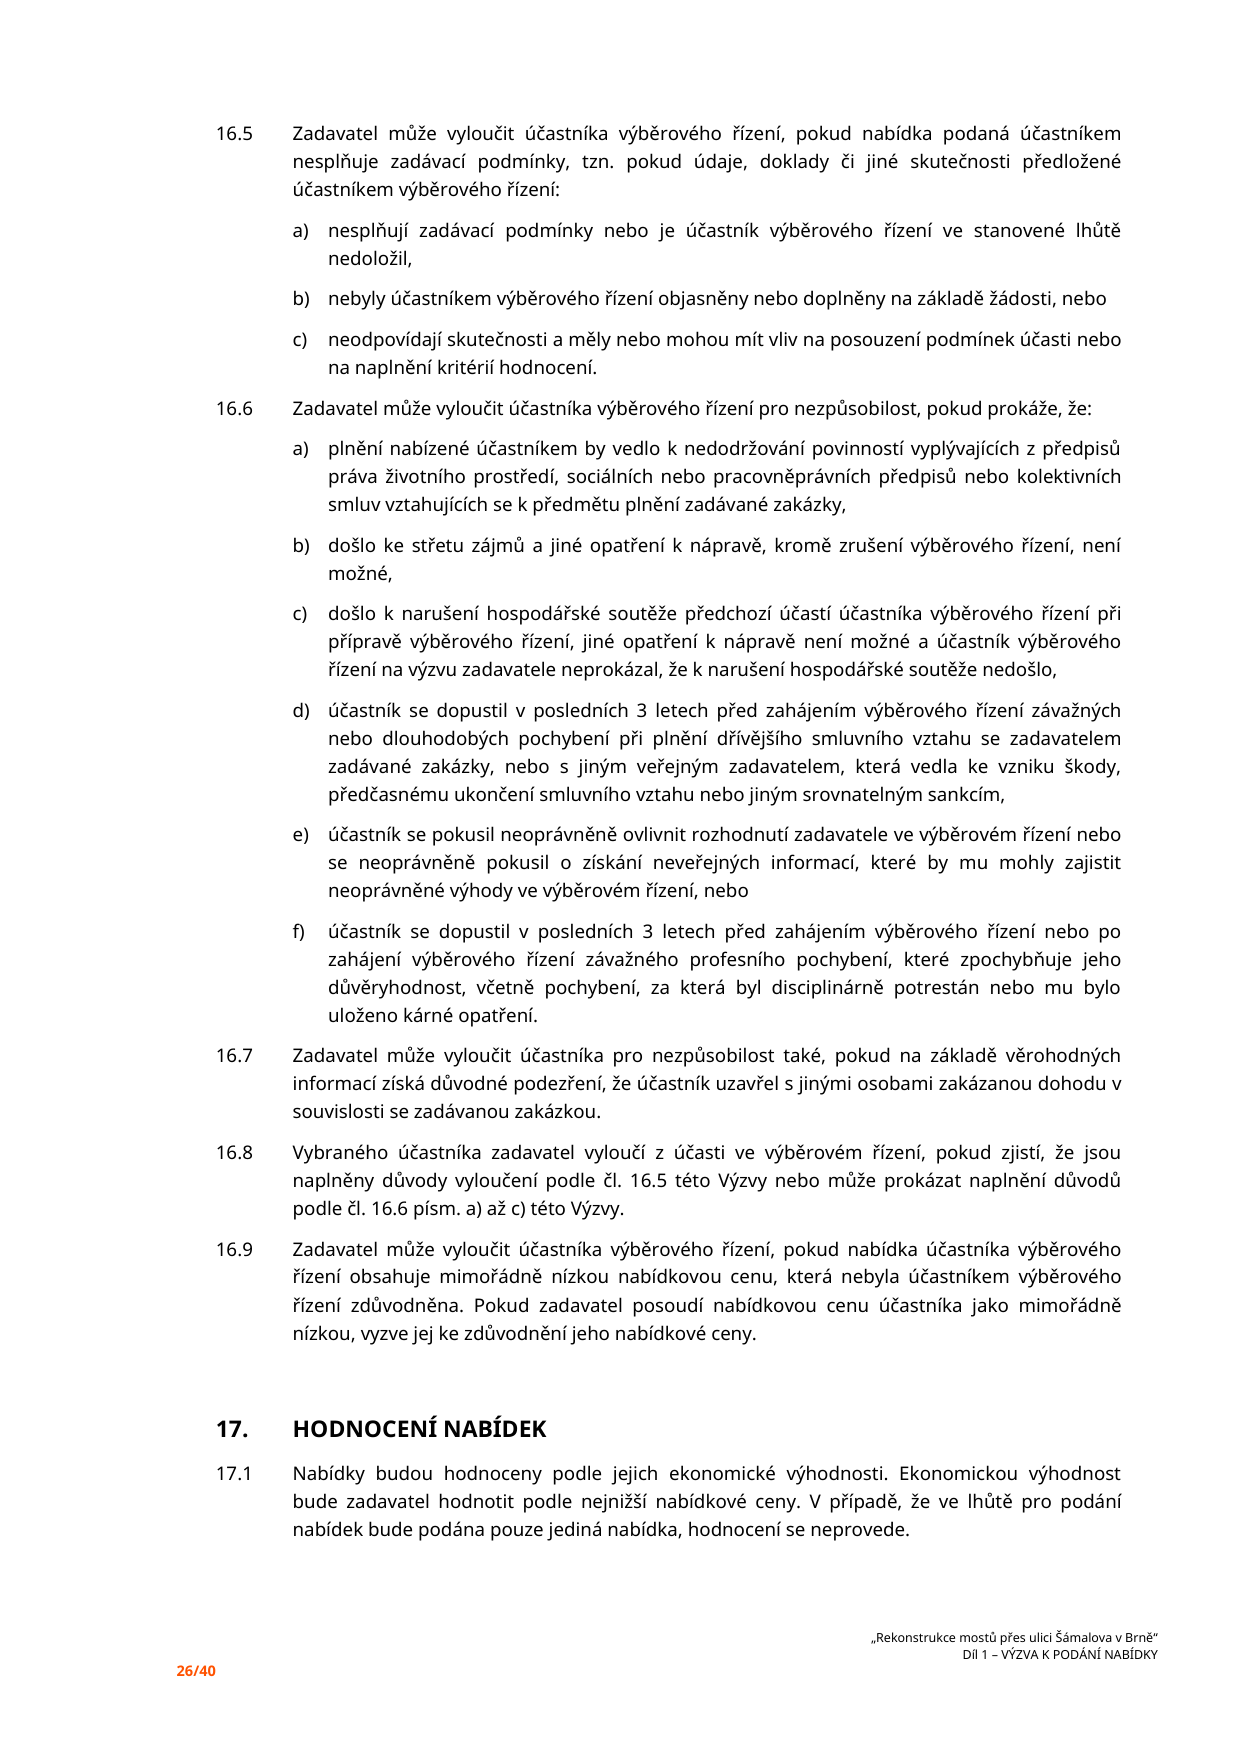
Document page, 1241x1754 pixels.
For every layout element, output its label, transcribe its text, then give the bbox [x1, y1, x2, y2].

list neodpovídají skutečnosti a měly nebo mohou mít vliv na posouzení podmínek účasti nebo na naplnění kritérií hodnocení. [292, 326, 1122, 380]
list plnění nabízené účastníkem by vedlo k nedodržování povinností vyplývajících z předpisů práva životního prostředí, sociálních nebo pracovněprávních předpisů nebo kolektivních smluv vztahujících se k předmětu plnění zadávané zakázky, [292, 435, 1122, 517]
list účastník se dopustil v posledních 3 letech před zahájením výběrového řízení závažných nebo dlouhodobých pochybení při plnění dřívějšího smluvního vztahu se zadavatelem zadávané zakázky, nebo s jiným veřejným zadavatelem, která vedla ke vzniku škody, předčasnému ukončení smluvního vztahu nebo jiným srovnatelným sankcím, [292, 697, 1122, 807]
text Zadavatel může vyloučit účastníka výběrového řízení, pokud nabídka účastníka výběrového řízení obsahuje mimořádně nízkou nabídkovou cenu, která nebyla účastníkem výběrového řízení zdůvodněna. Pokud zadavatel posoudí nabídkovou cenu účastníka jako mimořádně nízkou, vyzve jej ke zdůvodnění jeho nabídkové ceny. [216, 1236, 1122, 1345]
list nebyly účastníkem výběrového řízení objasněny nebo doplněny na základě žádosti, nebo [292, 286, 1122, 311]
list došlo k narušení hospodářské soutěže předchozí účastí účastníka výběrového řízení při přípravě výběrového řízení, jiné opatření k nápravě není možné a účastník výběrového řízení na výzvu zadavatele neprokázal, že k narušení hospodářské soutěže nedošlo, [292, 600, 1122, 682]
text HODNOCENÍ NABÍDEK [216, 1413, 1122, 1445]
text Nabídky budou hodnoceny podle jejich ekonomické výhodnosti. Ekonomickou výhodnost bude zadavatel hodnotit podle nejnižší nabídkové ceny. V případě, že ve lhůtě pro podání nabídek bude podána pouze jediná nabídka, hodnocení se neprovede. [216, 1460, 1122, 1542]
list účastník se dopustil v posledních 3 letech před zahájením výběrového řízení nebo po zahájení výběrového řízení závažného profesního pochybení, které zpochybňuje jeho důvěryhodnost, včetně pochybení, za která byl disciplinárně potrestán nebo mu bylo uloženo kárné opatření. [292, 918, 1122, 1028]
text Vybraného účastníka zadavatel vyloučí z účasti ve výběrovém řízení, pokud zjistí, že jsou naplněny důvody vyloučení podle čl. 16.5 této Výzvy nebo může prokázat naplnění důvodů podle čl. 16.6 písm. a) až c) této Výzvy. [216, 1139, 1122, 1221]
text Zadavatel může vyloučit účastníka výběrového řízení pro nezpůsobilost, pokud prokáže, že: [216, 395, 1122, 420]
text Zadavatel může vyloučit účastníka pro nezpůsobilost také, pokud na základě věrohodných informací získá důvodné podezření, že účastník uzavřel s jinými osobami zakázanou dohodu v souvislosti se zadávanou zakázkou. [216, 1043, 1122, 1124]
text Zadavatel může vyloučit účastníka výběrového řízení, pokud nabídka podaná účastníkem nesplňuje zadávací podmínky, tzn. pokud údaje, doklady či jiné skutečnosti předložené účastníkem výběrového řízení: [216, 121, 1122, 202]
list účastník se pokusil neoprávněně ovlivnit rozhodnutí zadavatele ve výběrovém řízení nebo se neoprávněně pokusil o získání neveřejných informací, které by mu mohly zajistit neoprávněné výhody ve výběrovém řízení, nebo [292, 822, 1122, 903]
list došlo ke střetu zájmů a jiné opatření k nápravě, kromě zrušení výběrového řízení, není možné, [292, 532, 1122, 585]
list nesplňují zadávací podmínky nebo je účastník výběrového řízení ve stanovené lhůtě nedoložil, [292, 217, 1122, 271]
